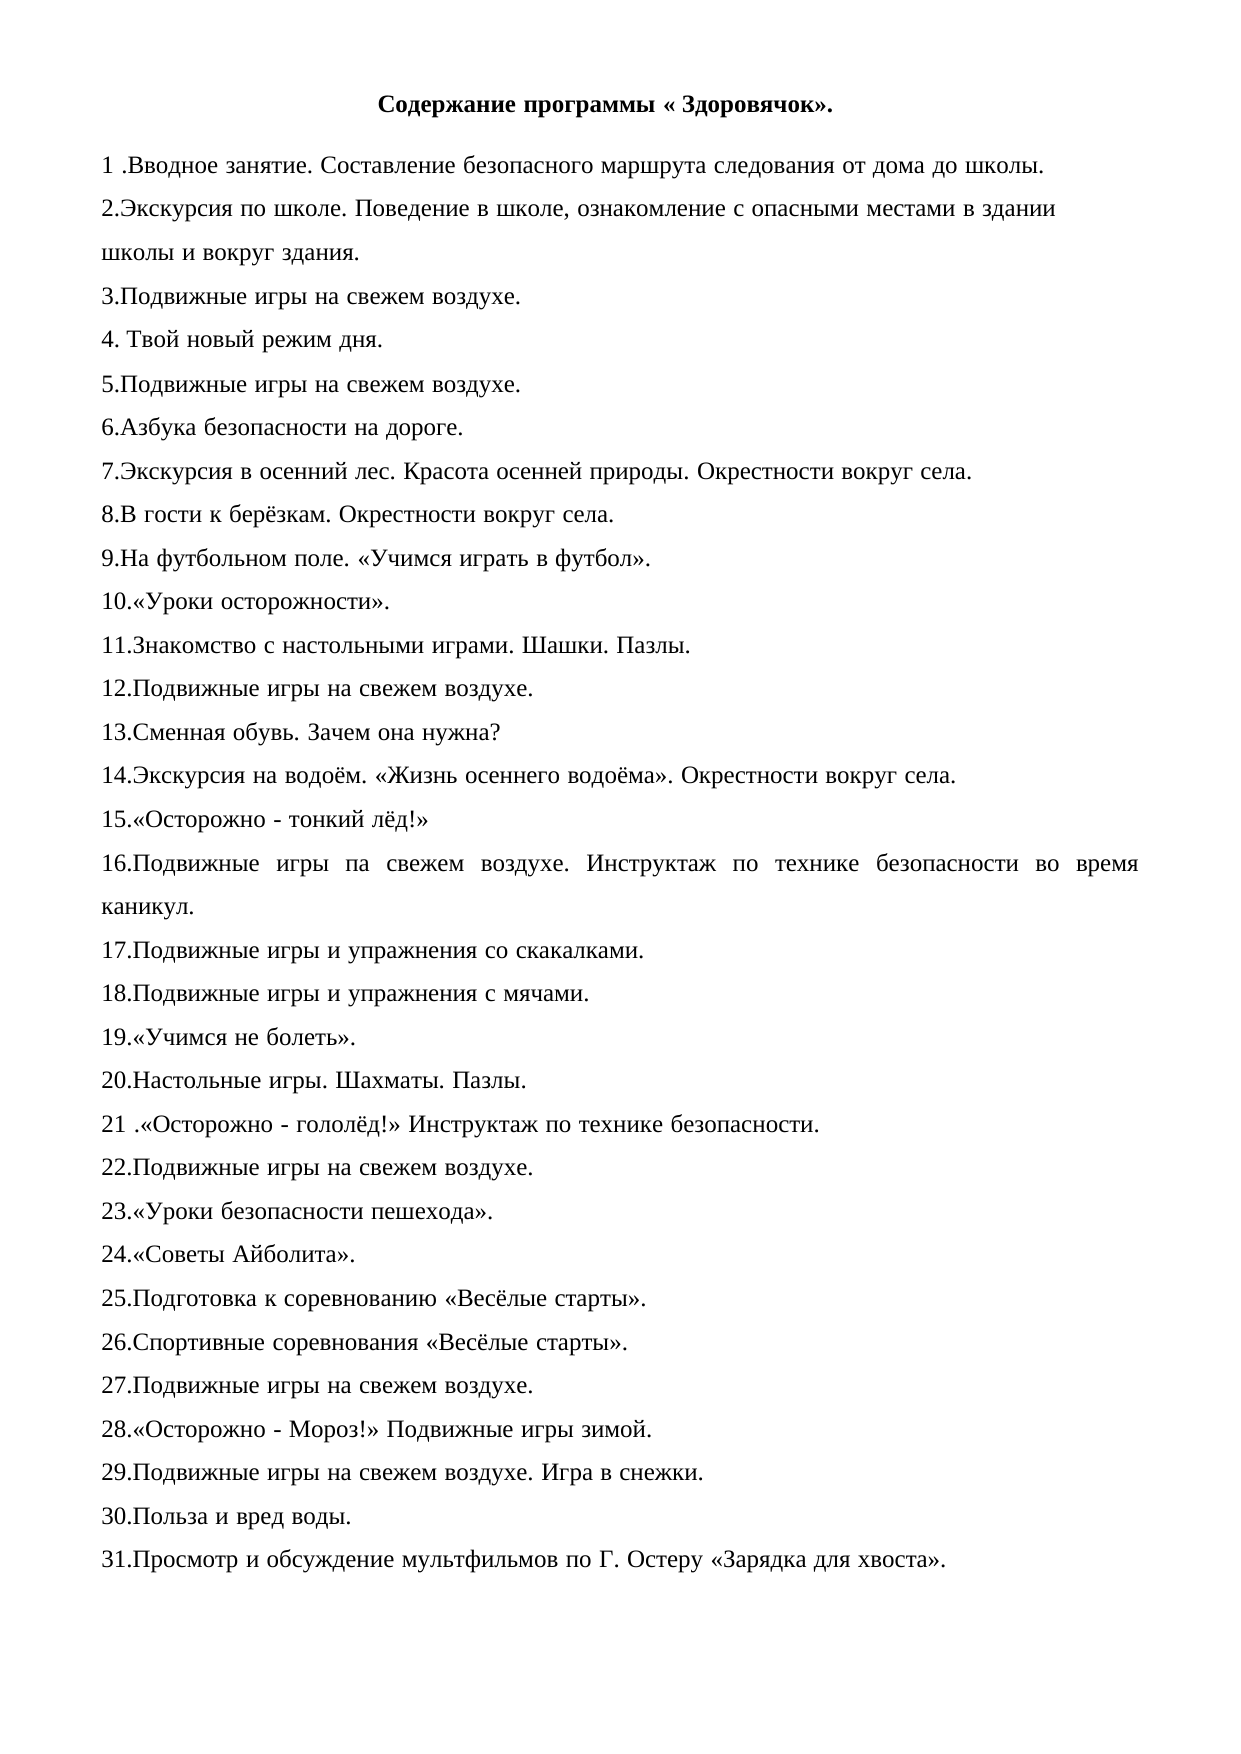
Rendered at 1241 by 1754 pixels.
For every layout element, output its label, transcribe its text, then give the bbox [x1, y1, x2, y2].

text 21 .«Осторожно - гололёд!» Инструктаж по технике безопасности. 22.Подвижные игры на свежем воздухе. 23.«Уроки безопасности пешехода». 24.«Советы Айболита». [101, 1097, 1139, 1272]
text 31.Просмотр и обсуждение мультфильмов по Г. Остеру «Зарядка для хвоста». [101, 1533, 1139, 1576]
text 2.Экскурсия по школе. Поведение в школе, ознакомление с опасными местами в здании [101, 182, 1139, 226]
text 11.Знакомство с настольными играми. Шашки. Пазлы. 12.Подвижные игры на свежем воздухе. 13.Сменная обувь. Зачем она нужна? [101, 618, 1139, 749]
text 14.Экскурсия на водоём. «Жизнь осеннего водоёма». Окрестности вокруг села. 15.«Осторожно - тонкий лёд!» [101, 749, 1139, 836]
text 5.Подвижные игры на свежем воздухе. [101, 357, 1139, 401]
text 4. Твой новый режим дня. [101, 313, 1139, 357]
text 17.Подвижные игры и упражнения со скакалками. 18.Подвижные игры и упражнения с мячами. 19.«Учимся не болеть». 20.Настольные игры. Шахматы. Пазлы. [101, 923, 1139, 1097]
text 7.Экскурсия в осенний лес. Красота осенней природы. Окрестности вокруг села. 8.В гости к берёзкам. Окрестности вокруг села. 9.На футбольном поле. «Учимся играть в футбол». 10.«Уроки осторожности». [101, 444, 1139, 618]
text Содержание программы « Здоровячок». [377, 89, 1139, 117]
text 16.Подвижные игры па свежем воздухе. Инструктаж по технике безопасности во время каникул. [101, 836, 1139, 923]
text школы и вокруг здания. [101, 226, 1139, 269]
text 3.Подвижные игры на свежем воздухе. [101, 269, 1139, 313]
text 6.Азбука безопасности на дороге. [101, 401, 1139, 444]
text 25.Подготовка к соревнованию «Весёлые старты». 26.Спортивные соревнования «Весёлые старты». 27.Подвижные игры на свежем воздухе. 28.«Осторожно - Мороз!» Подвижные игры зимой. 29.Подвижные игры на свежем воздухе. Игра в снежки. 30.Польза и вред воды. [101, 1272, 1139, 1533]
text 1 .Вводное занятие. Составление безопасного маршрута следования от дома до школы. [101, 138, 1139, 182]
